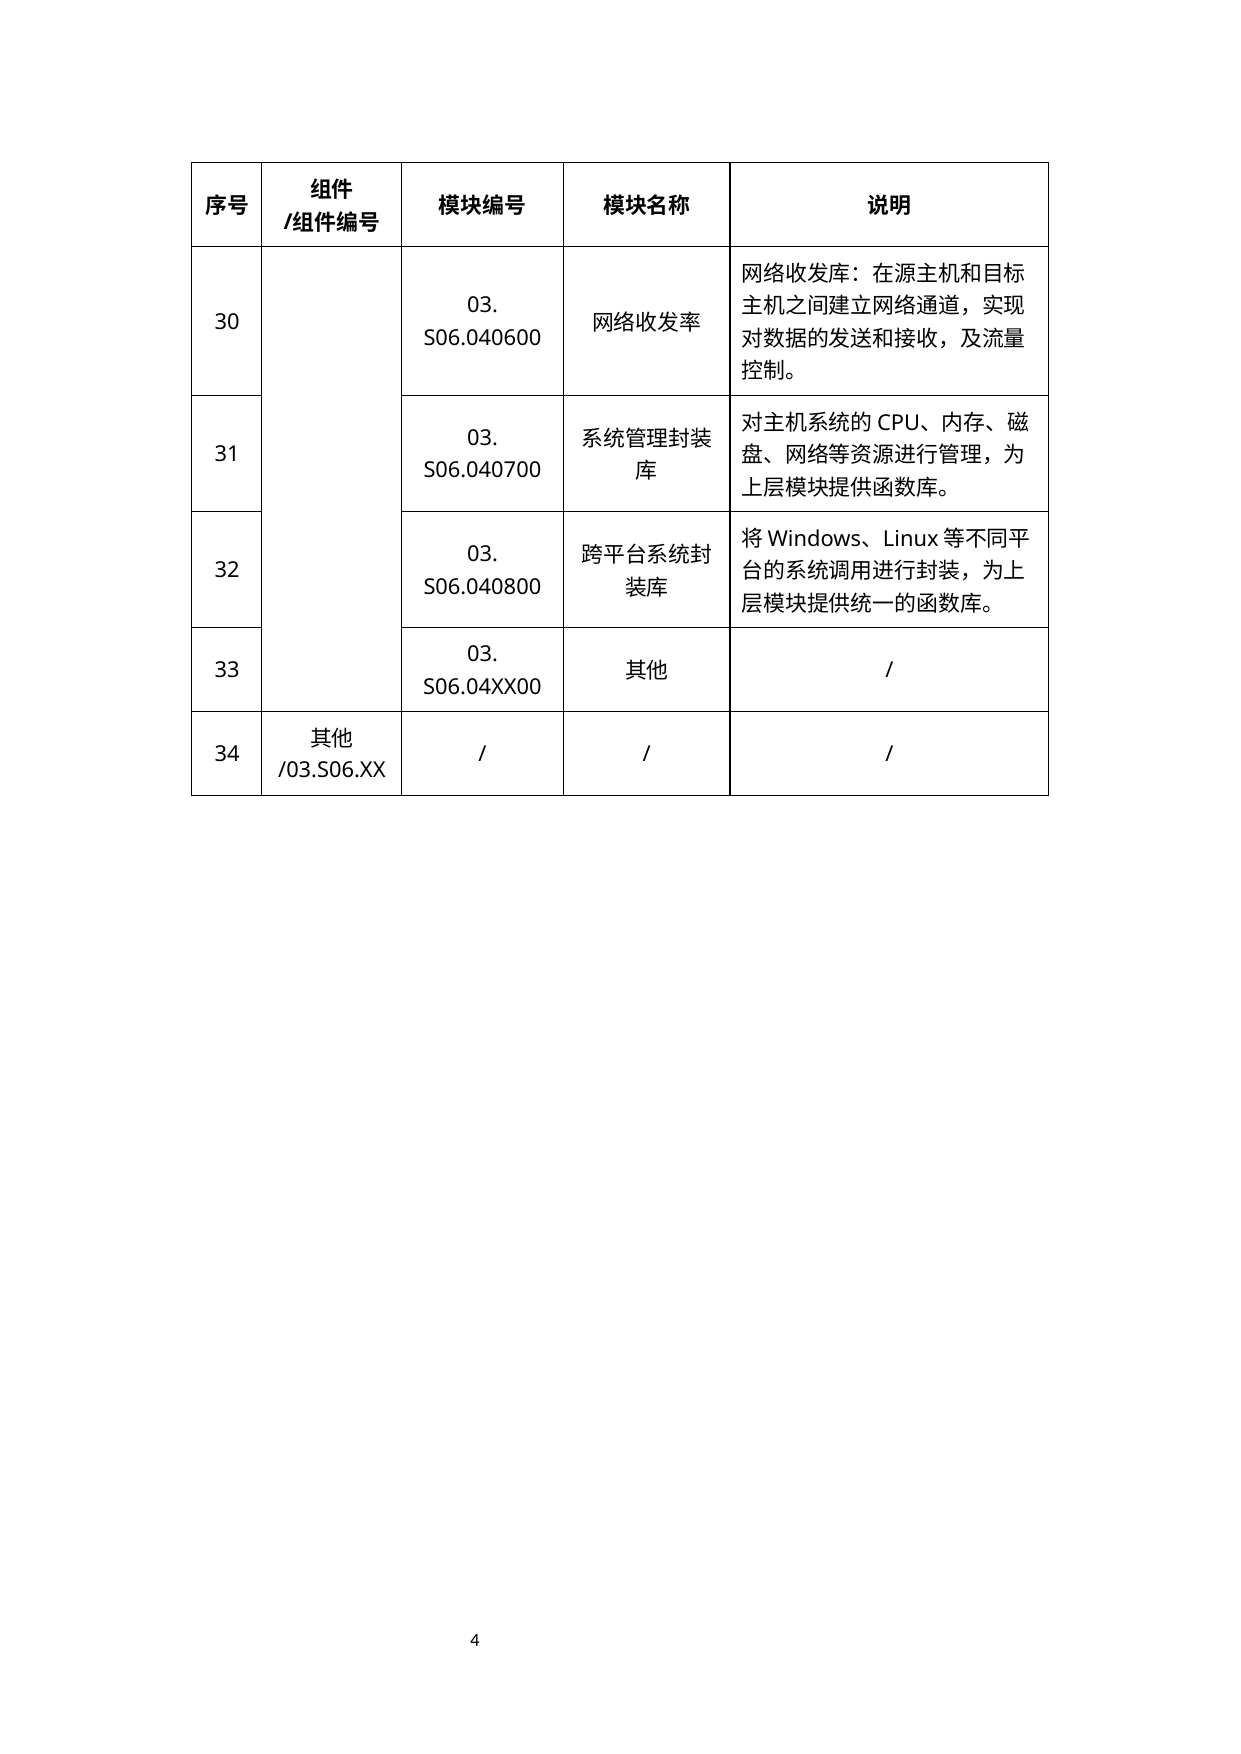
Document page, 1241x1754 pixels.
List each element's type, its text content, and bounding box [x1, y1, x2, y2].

table_cell 网络收发率 [564, 247, 729, 394]
table_cell 系统管理封装库 [564, 396, 729, 511]
table_cell 跨平台系统封装库 [564, 512, 729, 627]
table_cell 其他 [564, 628, 729, 711]
table_cell 其他 /03.S06.XX [262, 712, 401, 794]
table_cell 03.S06.040600 [402, 247, 563, 394]
table_cell 网络收发库：在源主机和目标主机之间建立网络通道，实现对数据的发送和接收，及流量控制。 [731, 247, 1048, 394]
table_cell / [731, 712, 1048, 794]
table_cell 34 [192, 712, 261, 794]
table_header 序号 [192, 163, 261, 246]
table_cell [192, 396, 261, 511]
table_cell 将Windows、Linux等不同平台的系统调用进行封装，为上层模块提供统一的函数库。 [731, 512, 1048, 627]
table_header 模块编号 [402, 163, 563, 246]
table_header 说明 [731, 163, 1048, 246]
table_cell / [731, 628, 1048, 711]
table_cell 03.S06.04XX00 [402, 628, 563, 711]
table_cell 03.S06.040800 [402, 512, 563, 627]
table_cell [192, 628, 261, 711]
table_cell [192, 512, 261, 627]
table_cell 对主机系统的CPU、内存、磁盘、网络等资源进行管理，为上层模块提供函数库。 [731, 396, 1048, 511]
table_cell / [402, 712, 563, 794]
table_cell [192, 247, 261, 394]
table_header 组件 /组件编号 [262, 163, 401, 246]
table_cell / [564, 712, 729, 794]
table_header 模块名称 [564, 163, 729, 246]
table_cell 03.S06.040700 [402, 396, 563, 511]
